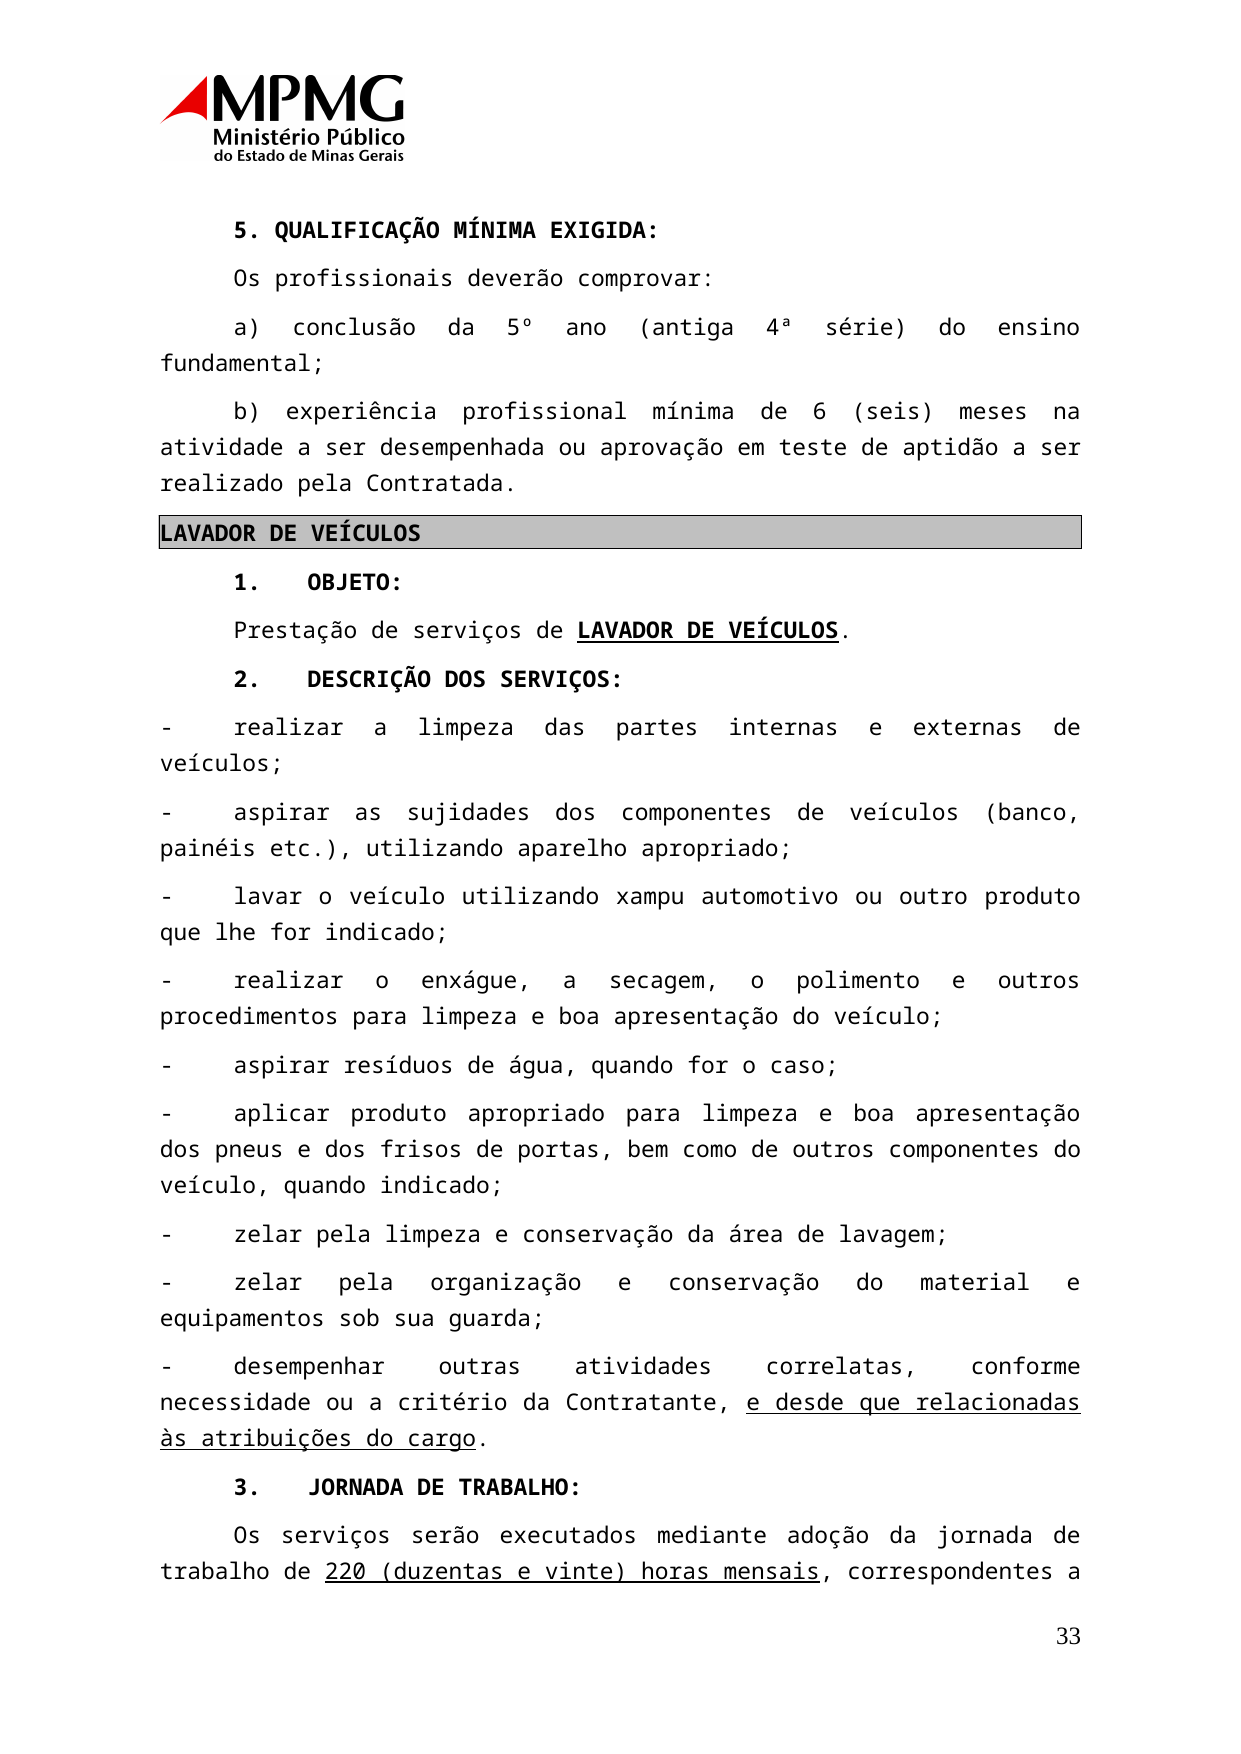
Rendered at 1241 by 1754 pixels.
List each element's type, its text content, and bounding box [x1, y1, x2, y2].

text - aspirar resíduos de água, quando for o caso; [159, 1049, 1081, 1080]
text - zelar pela limpeza e conservação da área de lavagem; [159, 1217, 1081, 1249]
text - aspirar as sujidades dos componentes de veículos (banco, painéis etc.), utilizando aparelho apropriado; [159, 796, 1081, 863]
text - aplicar produto apropriado para limpeza e boa apresentação dos pneus e dos frisos de portas, bem como de outros componentes do veículo, quando indicado; [159, 1097, 1081, 1200]
text - desempenhar outras atividades correlatas, conforme necessidade ou a critério da Contratante, e desde que relacionadas às atribuições do cargo. [159, 1350, 1081, 1453]
text a) conclusão da 5º ano (antiga 4ª série) do ensino fundamental; [159, 311, 1081, 378]
text 1. OBJETO: [159, 566, 1081, 597]
text - realizar o enxágue, a secagem, o polimento e outros procedimentos para limpeza e boa apresentação do veículo; [159, 964, 1081, 1032]
text Os profissionais deverão comprovar: [159, 262, 1081, 293]
text - lavar o veículo utilizando xampu automotivo ou outro produto que lhe for indicado; [159, 880, 1081, 947]
text - zelar pela organização e conservação do material e equipamentos sob sua guarda; [159, 1266, 1081, 1333]
text Prestação de serviços de LAVADOR DE VEÍCULOS. [159, 614, 1081, 646]
text 5. QUALIFICAÇÃO MÍNIMA EXIGIDA: [159, 214, 1081, 245]
text 3. JORNADA DE TRABALHO: [159, 1471, 1081, 1502]
text LAVADOR DE VEÍCULOS [160, 516, 1081, 548]
text 2. DESCRIÇÃO DOS SERVIÇOS: [159, 663, 1081, 694]
picture [159, 75, 405, 161]
text - realizar a limpeza das partes internas e externas de veículos; [159, 711, 1081, 778]
text b) experiência profissional mínima de 6 (seis) meses na atividade a ser desempenhada ou aprovação em teste de aptidão a ser realizado pela Contratada. [159, 395, 1081, 498]
